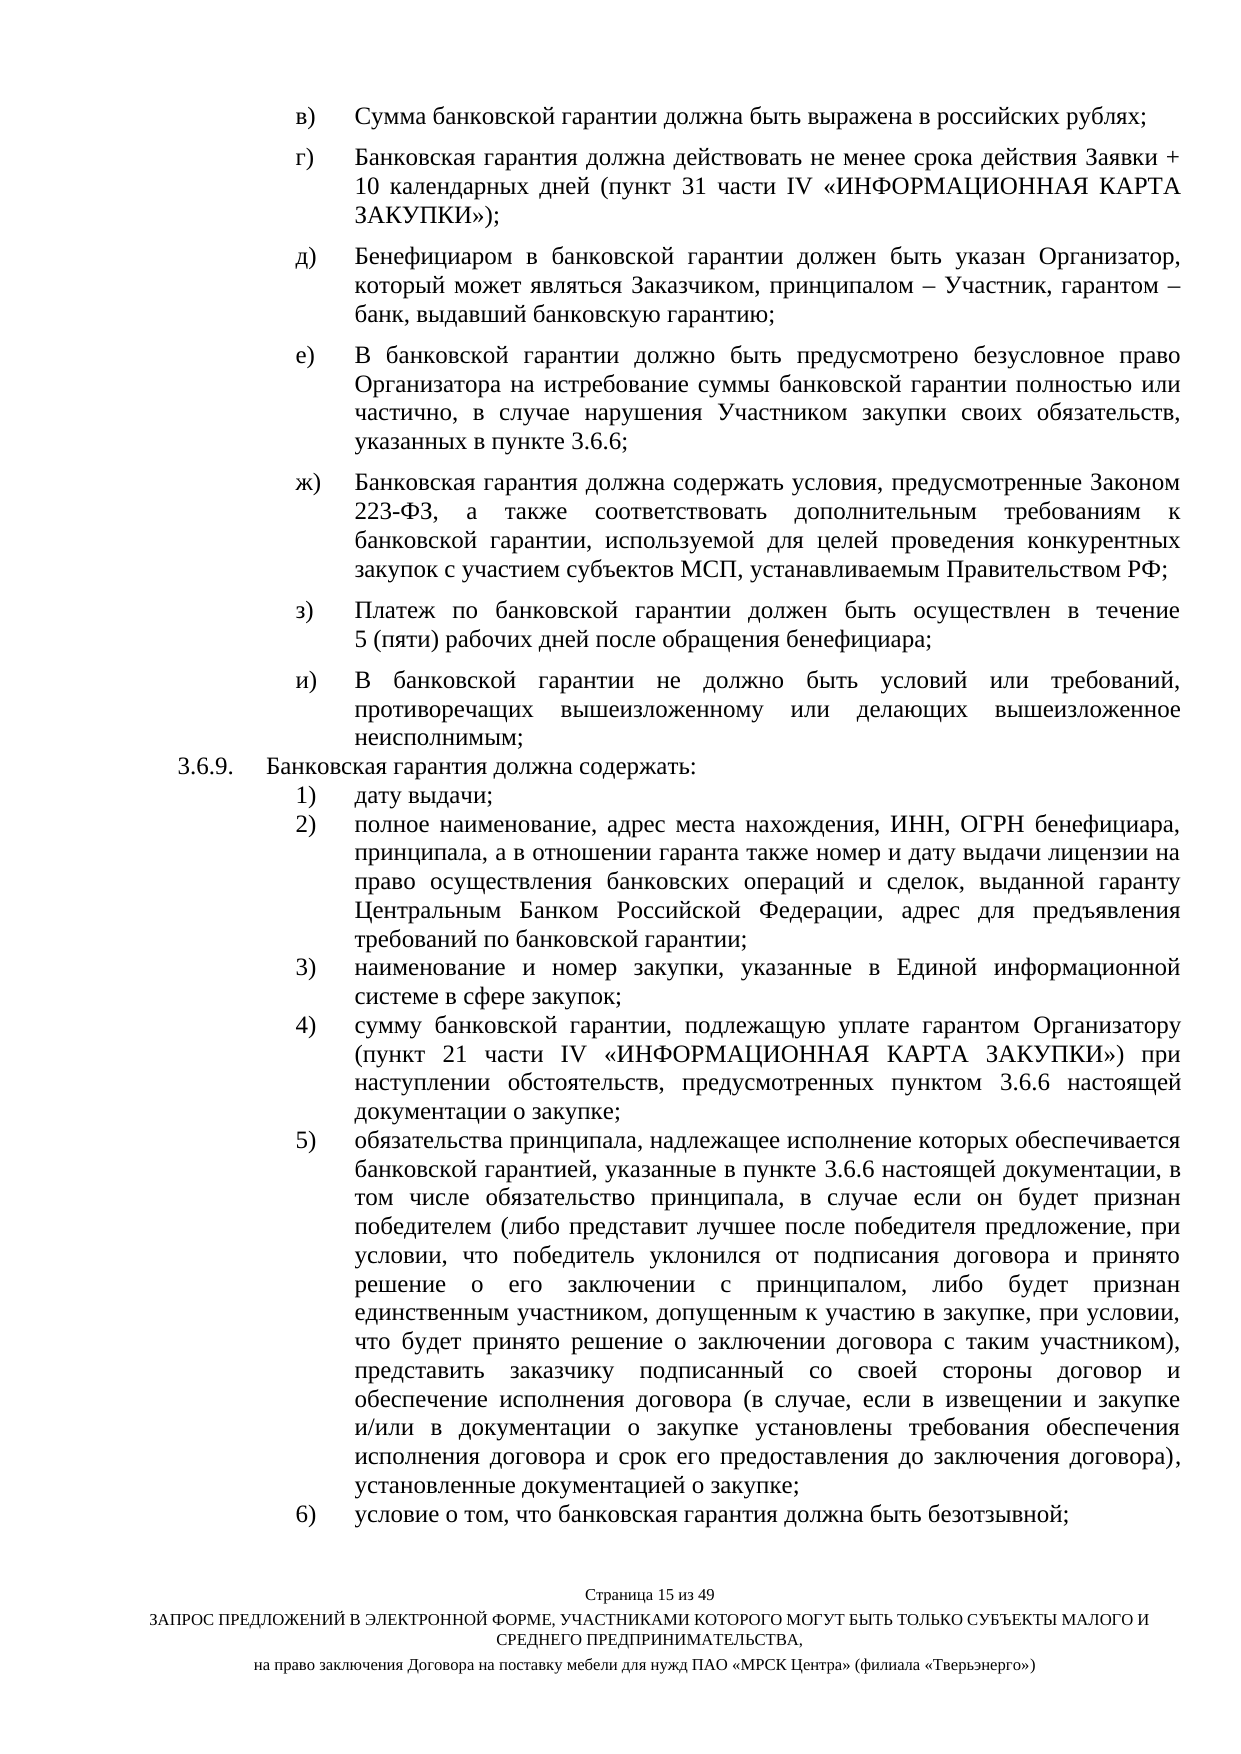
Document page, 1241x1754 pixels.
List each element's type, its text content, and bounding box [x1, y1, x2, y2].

list Сумма банковской гарантии должна быть выражена в российских рублях; [295, 101, 1181, 130]
list Банковская гарантия должна содержать условия, предусмотренные Законом 223-ФЗ, а также соответствовать дополнительным требованиям к банковской гарантии, используемой для целей проведения конкурентных закупок с участием субъектов МСП, устанавливаемым Правительством РФ; [295, 467, 1181, 582]
list условие о том, что банковская гарантия должна быть безотзывной; [295, 1499, 1181, 1527]
list сумму банковской гарантии, подлежащую уплате гарантом Организатору (пункт 21 части IV «ИНФОРМАЦИОННАЯ КАРТА ЗАКУПКИ») при наступлении обстоятельств, предусмотренных пунктом 3.6.6 настоящей документации о закупке; [295, 1010, 1181, 1125]
list обязательства принципала, надлежащее исполнение которых обеспечивается банковской гарантией, указанные в пункте 3.6.6 настоящей документации, в том числе обязательство принципала, в случае если он будет признан победителем (либо представит лучшее после победителя предложение, при условии, что победитель уклонился от подписания договора и принято решение о его заключении с принципалом, либо будет признан единственным участником, допущенным к участию в закупке, при условии, что будет принято решение о заключении договора с таким участником), представить заказчику подписанный со своей стороны договор и обеспечение исполнения договора (в случае, если в извещении и закупке и/или в документации о закупке установлены требования обеспечения исполнения договора и срок его предоставления до заключения договора), установленные документацией о закупке; [295, 1125, 1181, 1499]
subtitle Банковская гарантия должна содержать: [118, 751, 1181, 780]
list полное наименование, адрес места нахождения, ИНН, ОГРН бенефициара, принципала, а в отношении гаранта также номер и дату выдачи лицензии на право осуществления банковских операций и сделок, выданной гаранту Центральным Банком Российской Федерации, адрес для предъявления требований по банковской гарантии; [295, 809, 1181, 952]
list дату выдачи; [295, 780, 1181, 809]
list наименование и номер закупки, указанные в Единой информационной системе в сфере закупок; [295, 952, 1181, 1010]
list Бенефициаром в банковской гарантии должен быть указан Организатор, который может являться Заказчиком, принципалом – Участник, гарантом – банк, выдавший банковскую гарантию; [295, 241, 1181, 327]
list В банковской гарантии не должно быть условий или требований, противоречащих вышеизложенному или делающих вышеизложенное неисполнимым; [295, 665, 1181, 751]
list Платеж по банковской гарантии должен быть осуществлен в течение 5 (пяти) рабочих дней после обращения бенефициара; [295, 595, 1181, 652]
list Банковская гарантия должна действовать не менее срока действия Заявки + 10 календарных дней (пункт 31 части IV «ИНФОРМАЦИОННАЯ КАРТА ЗАКУПКИ»); [295, 142, 1181, 229]
list В банковской гарантии должно быть предусмотрено безусловное право Организатора на истребование суммы банковской гарантии полностью или частично, в случае нарушения Участником закупки своих обязательств, указанных в пункте 3.6.6; [295, 340, 1181, 455]
